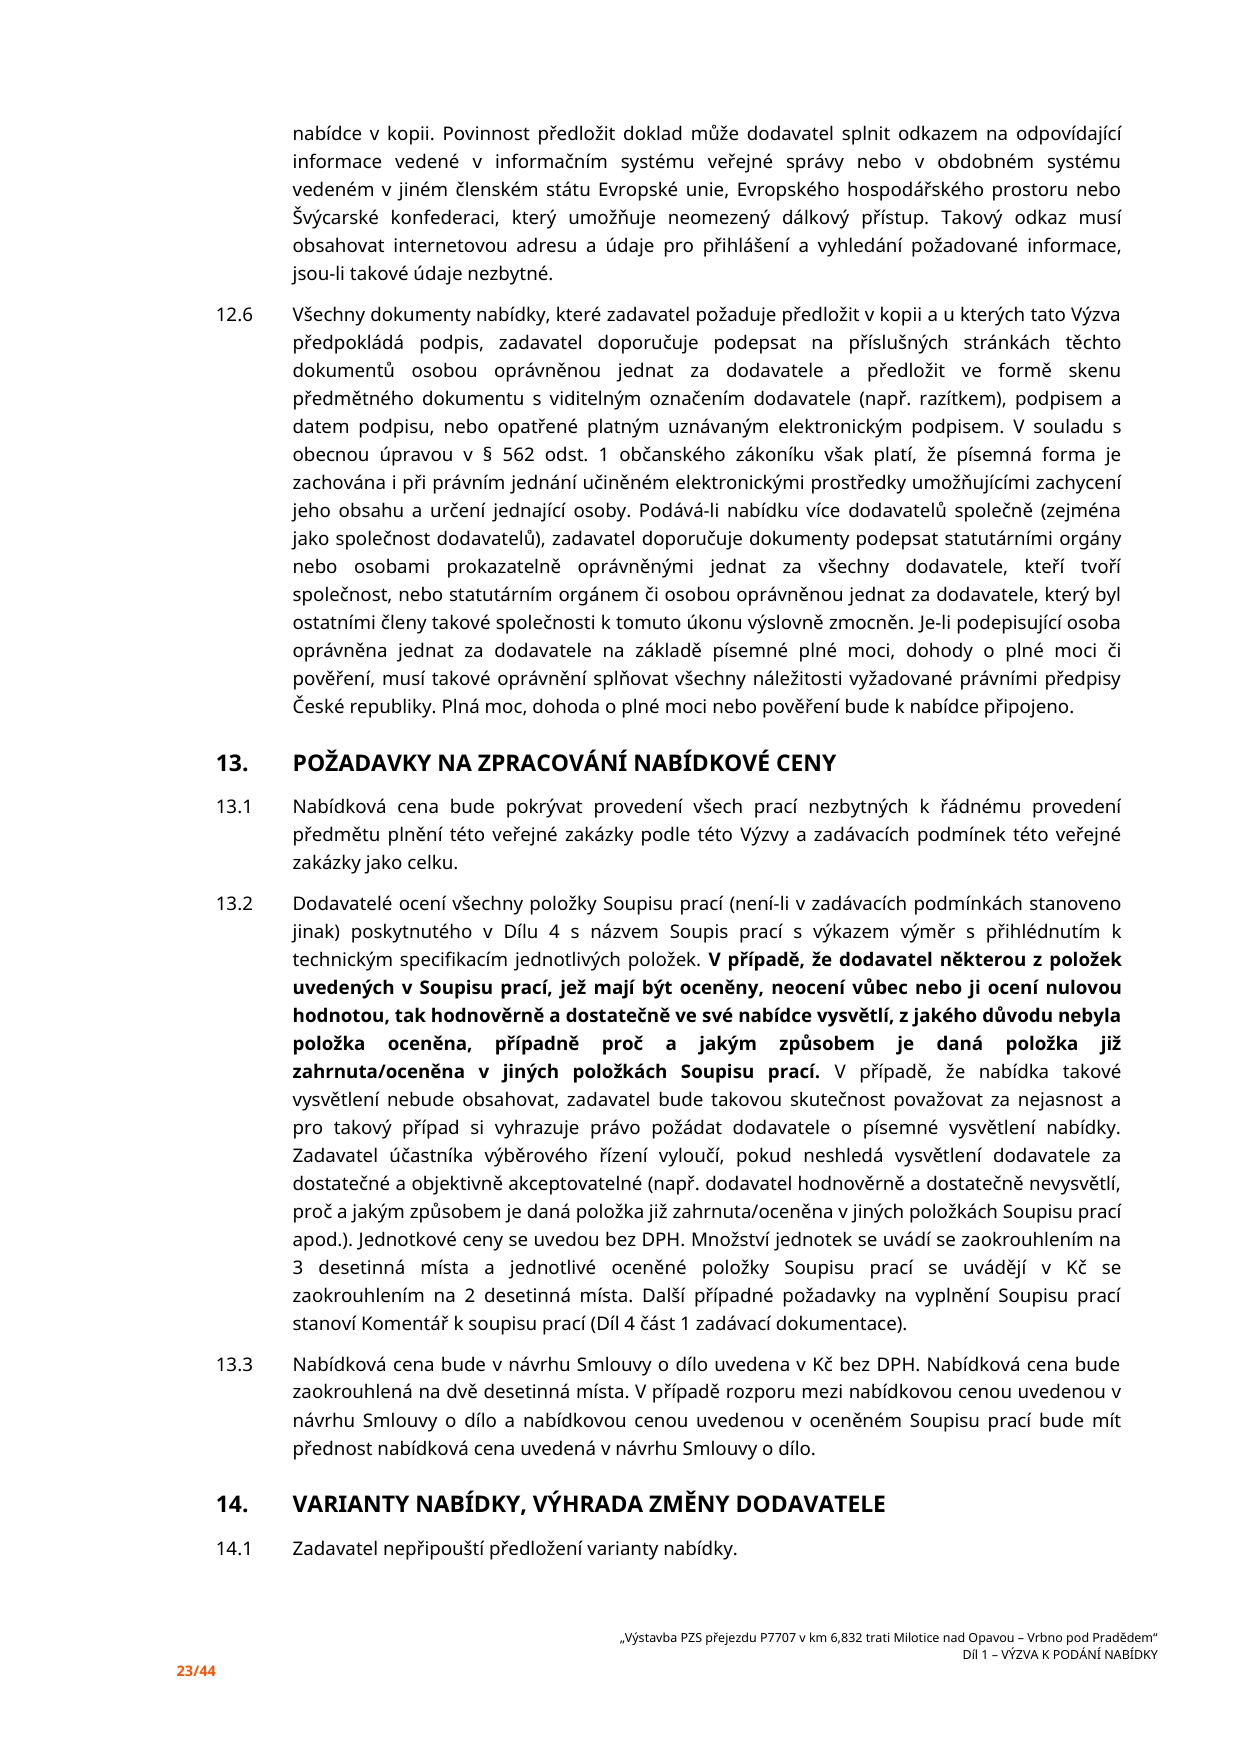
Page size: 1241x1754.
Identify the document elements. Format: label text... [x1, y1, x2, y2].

text Nabídková cena bude pokrývat provedení všech prací nezbytných k řádnému provedení předmětu plnění této veřejné zakázky podle této Výzvy a zadávacích podmínek této veřejné zakázky jako celku. [216, 793, 1122, 875]
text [216, 121, 1122, 286]
text POŽADAVKY NA ZPRACOVÁNÍ NABÍDKOVÉ CENY [216, 747, 1122, 778]
text Nabídková cena bude v návrhu Smlouvy o dílo uvedena v Kč bez DPH. Nabídková cena bude zaokrouhlená na dvě desetinná místa. V případě rozporu mezi nabídkovou cenou uvedenou v návrhu Smlouvy o dílo a nabídkovou cenou uvedenou v oceněném Soupisu prací bude mít přednost nabídková cena uvedená v návrhu Smlouvy o dílo. [216, 1351, 1122, 1460]
text Dodavatelé ocení všechny položky Soupisu prací (není-li v zadávacích podmínkách stanoveno jinak) poskytnutého v Dílu 4 s názvem Soupis prací s výkazem výměr s přihlédnutím k technickým specifikacím jednotlivých položek. V případě, že dodavatel některou z položek uvedených v Soupisu prací, jež mají být oceněny, neocení vůbec nebo ji ocení nulovou hodnotou, tak hodnověrně a dostatečně ve své nabídce vysvětlí, z jakého důvodu nebyla položka oceněna, případně proč a jakým způsobem je daná položka již zahrnuta/oceněna v jiných položkách Soupisu prací. V případě, že nabídka takové vysvětlení nebude obsahovat, zadavatel bude takovou skutečnost považovat za nejasnost a pro takový případ si vyhrazuje právo požádat dodavatele o písemné vysvětlení nabídky. Zadavatel účastníka výběrového řízení vyloučí, pokud neshledá vysvětlení dodavatele za dostatečné a objektivně akceptovatelné (např. dodavatel hodnověrně a dostatečně nevysvětlí, proč a jakým způsobem je daná položka již zahrnuta/oceněna v jiných položkách Soupisu prací apod.). Jednotkové ceny se uvedou bez DPH. Množství jednotek se uvádí se zaokrouhlením na 3 desetinná místa a jednotlivé oceněné položky Soupisu prací se uvádějí v Kč se zaokrouhlením na 2 desetinná místa. Další případné požadavky na vyplnění Soupisu prací stanoví Komentář k soupisu prací (Díl 4 část 1 zadávací dokumentace). [216, 890, 1122, 1336]
text VARIANTY NABÍDKY, VÝHRADA ZMĚNY DODAVATELE [216, 1488, 1122, 1519]
text Všechny dokumenty nabídky, které zadavatel požaduje předložit v kopii a u kterých tato Výzva předpokládá podpis, zadavatel doporučuje podepsat na příslušných stránkách těchto dokumentů osobou oprávněnou jednat za dodavatele a předložit ve formě skenu předmětného dokumentu s viditelným označením dodavatele (např. razítkem), podpisem a datem podpisu, nebo opatřené platným uznávaným elektronickým podpisem. V souladu s obecnou úpravou v § 562 odst. 1 občanského zákoníku však platí, že písemná forma je zachována i při právním jednání učiněném elektronickými prostředky umožňujícími zachycení jeho obsahu a určení jednající osoby. Podává-li nabídku více dodavatelů společně (zejména jako společnost dodavatelů), zadavatel doporučuje dokumenty podepsat statutárními orgány nebo osobami prokazatelně oprávněnými jednat za všechny dodavatele, kteří tvoří společnost, nebo statutárním orgánem či osobou oprávněnou jednat za dodavatele, který byl ostatními členy takové společnosti k tomuto úkonu výslovně zmocněn. Je-li podepisující osoba oprávněna jednat za dodavatele na základě písemné plné moci, dohody o plné moci či pověření, musí takové oprávnění splňovat všechny náležitosti vyžadované právními předpisy České republiky. Plná moc, dohoda o plné moci nebo pověření bude k nabídce připojeno. [216, 301, 1122, 719]
text Zadavatel nepřipouští předložení varianty nabídky. [216, 1535, 1122, 1560]
